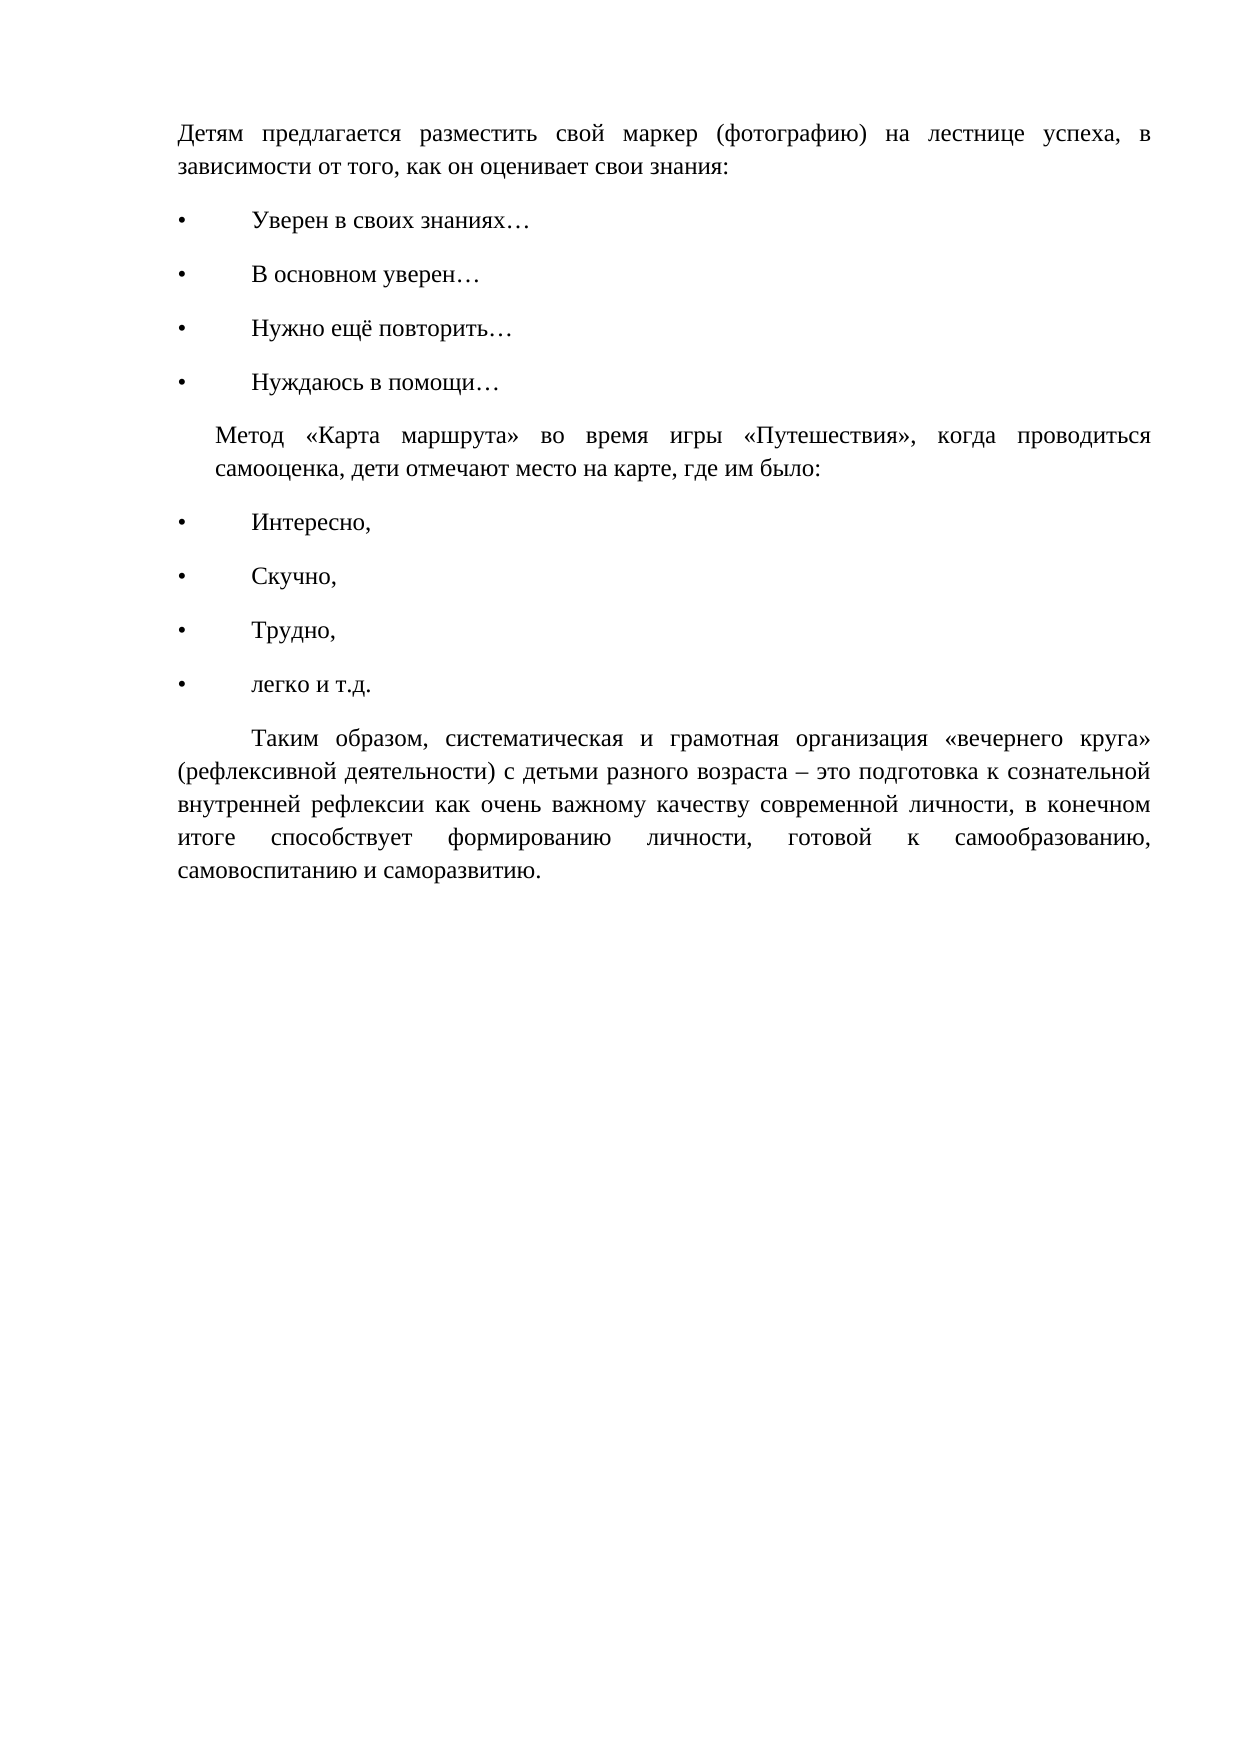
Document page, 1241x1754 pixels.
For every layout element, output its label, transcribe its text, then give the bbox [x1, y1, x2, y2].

text Детям предлагается разместить свой маркер (фотографию) на лестнице успеха, в зависимости от того, как он оценивает свои знания: [177, 118, 1152, 180]
text • Уверен в своих знаниях… [177, 205, 1152, 234]
text Метод «Карта маршрута» во время игры «Путешествия», когда проводиться самооценка, дети отмечают место на карте, где им было: [215, 420, 1152, 482]
text • Интересно, [177, 507, 1152, 536]
text Таким образом, систематическая и грамотная организация «вечернего круга» (рефлексивной деятельности) с детьми разного возраста – это подготовка к сознательной внутренней рефлексии как очень важному качеству современной личности, в конечном итоге способствует формированию личности, готовой к самообразованию, самовоспитанию и саморазвитию. [177, 723, 1152, 883]
text • легко и т.д. [177, 669, 1152, 698]
text • Трудно, [177, 615, 1152, 644]
text • Нужно ещё повторить… [177, 313, 1152, 341]
text • Скучно, [177, 561, 1152, 590]
text • Нуждаюсь в помощи… [177, 367, 1152, 395]
text • В основном уверен… [177, 259, 1152, 288]
